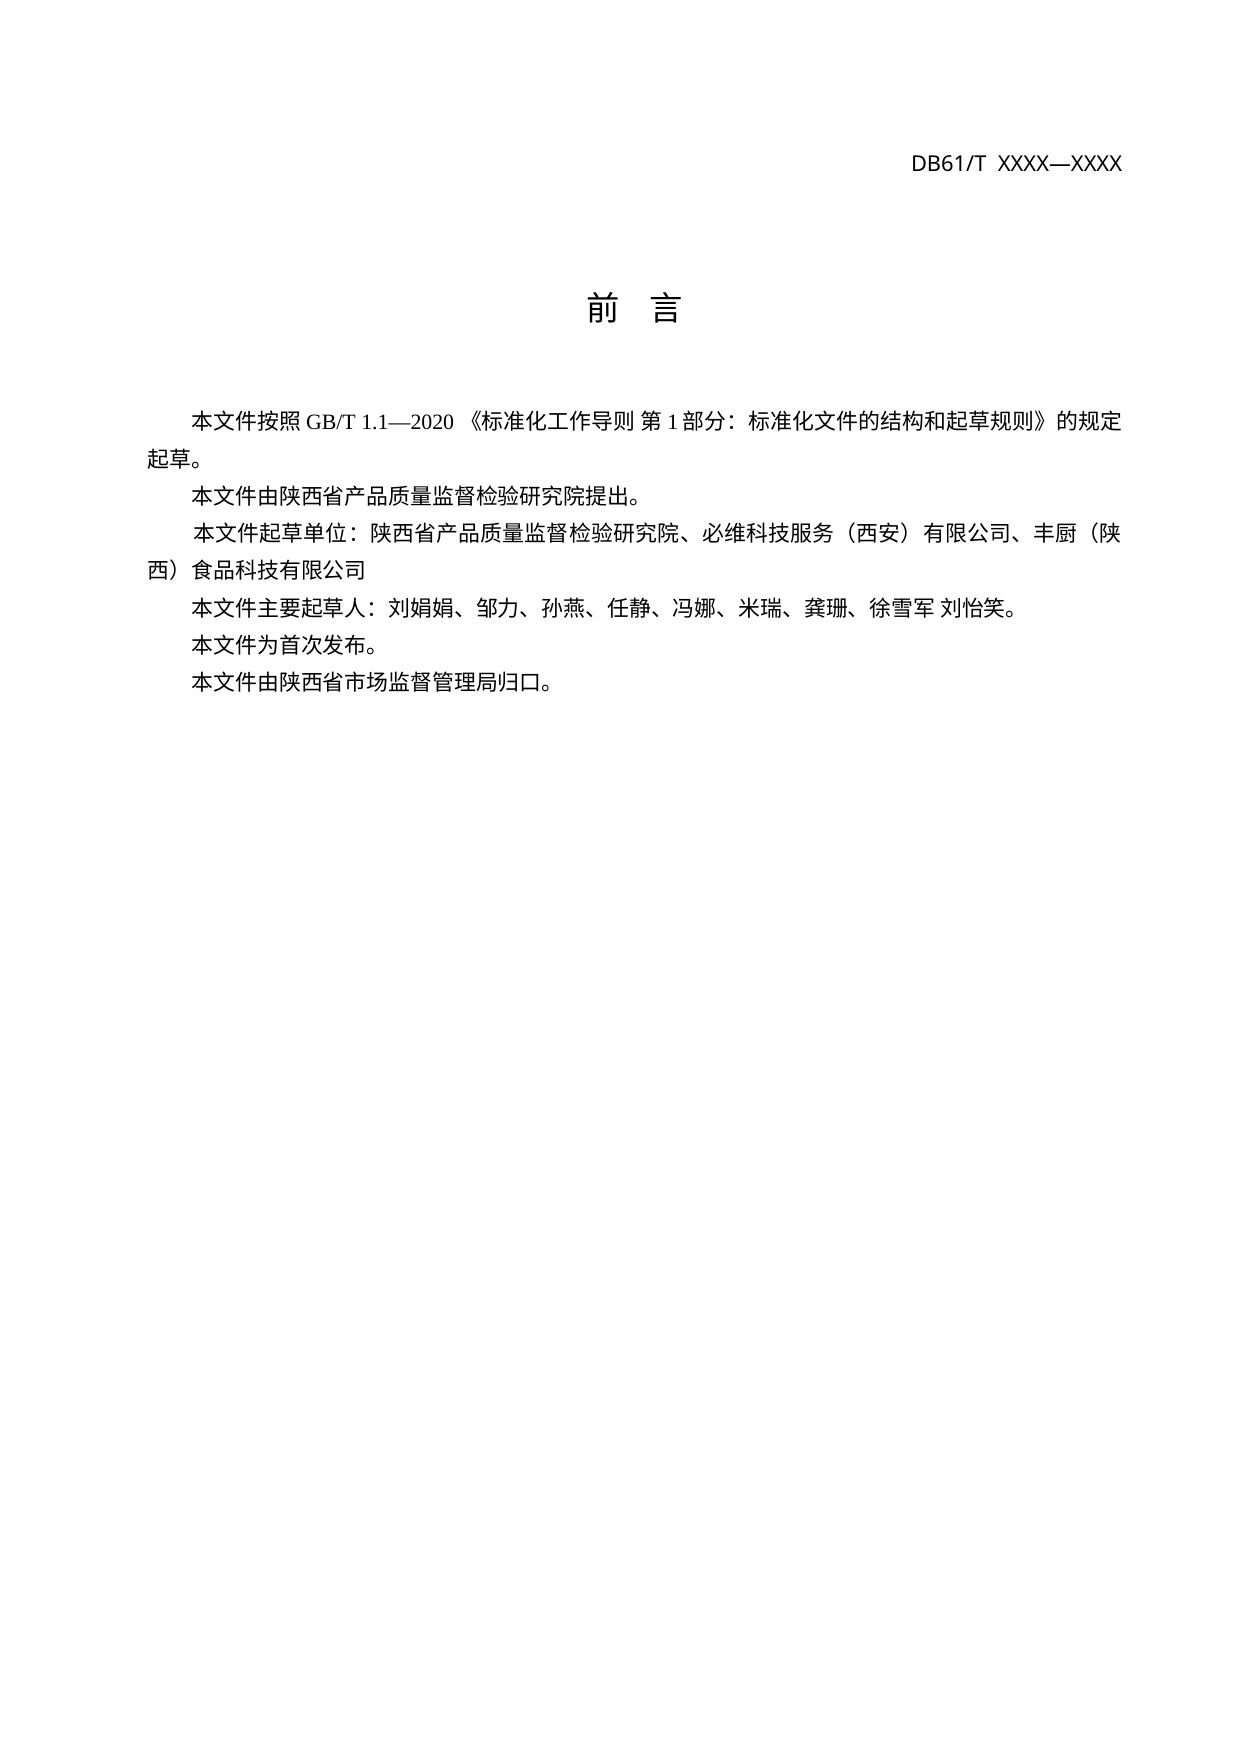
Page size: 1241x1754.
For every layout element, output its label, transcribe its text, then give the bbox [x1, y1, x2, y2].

text 本文件由陕西省产品质量监督检验研究院提出。 [148, 478, 1122, 511]
text 本文件为首次发布。 [148, 627, 1122, 660]
text 本文件主要起草人：刘娟娟、邹力、孙燕、任静、冯娜、米瑞、龚珊、徐雪军 刘怡笑。 [148, 590, 1122, 623]
text 本文件由陕西省市场监督管理局归口。 [148, 664, 1122, 697]
text 本文件起草单位：陕西省产品质量监督检验研究院、必维科技服务（西安）有限公司、丰厨（陕西）食品科技有限公司 [148, 516, 1122, 585]
text 本文件按照GB/T 1.1—2020 《标准化工作导则 第1部分：标准化文件的结构和起草规则》的规定起草。 [148, 404, 1122, 474]
text 前 言 [148, 273, 1122, 338]
